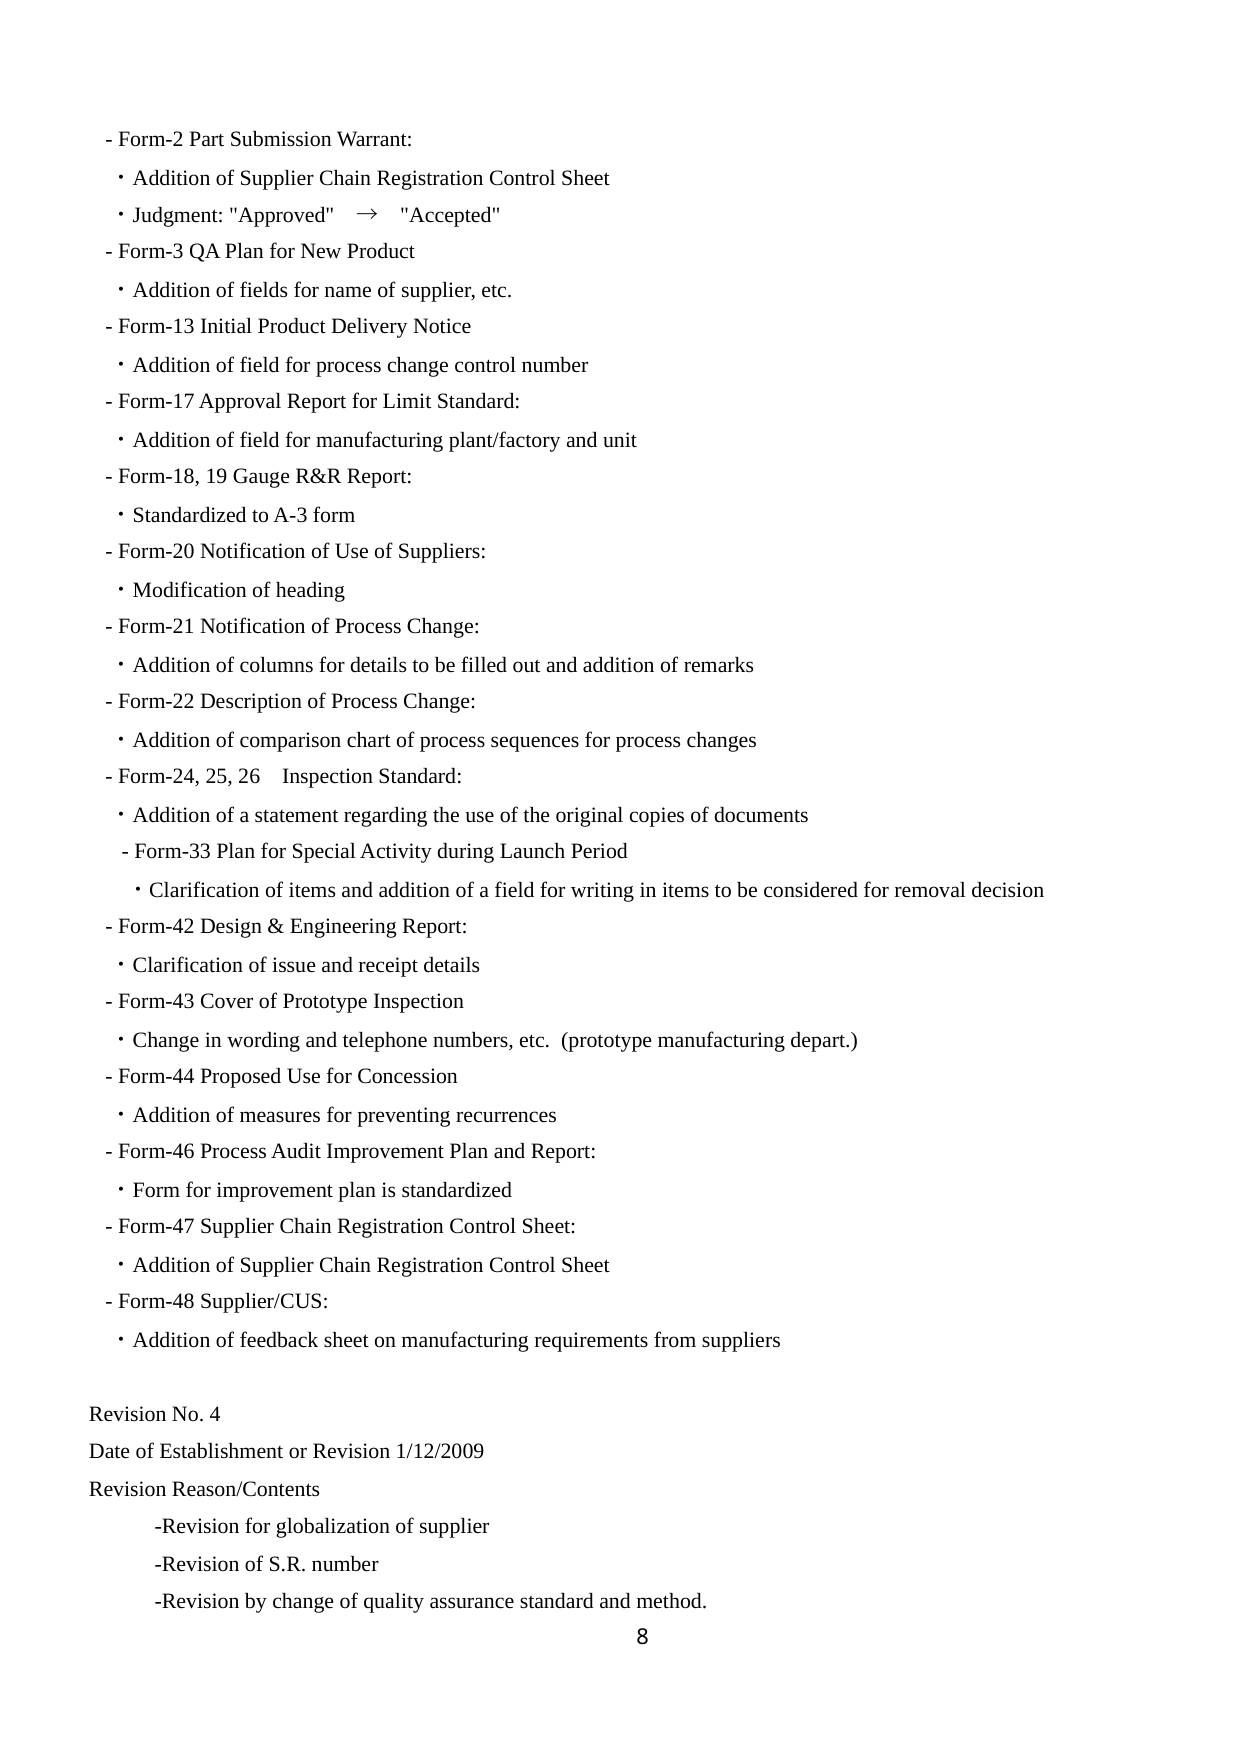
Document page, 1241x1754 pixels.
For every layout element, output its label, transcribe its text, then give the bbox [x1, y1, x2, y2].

text - Form-33 Plan for Special Activity during Launch Period [89, 832, 1196, 869]
text ・Addition of a statement regarding the use of the original copies of documents [89, 794, 1196, 832]
text ・Form for improvement plan is standardized [89, 1169, 1196, 1207]
text -Revision by change of quality assurance standard and method. [89, 1582, 1196, 1619]
text - Form-13 Initial Product Delivery Notice [89, 307, 1196, 344]
text - Form-42 Design & Engineering Report: [89, 907, 1196, 944]
text ・Addition of comparison chart of process sequences for process changes [89, 719, 1196, 757]
text - Form-43 Cover of Prototype Inspection [89, 982, 1196, 1019]
text ・Addition of Supplier Chain Registration Control Sheet [89, 1244, 1196, 1282]
text - Form-24, 25, 26 Inspection Standard: [89, 757, 1196, 794]
text - Form-18, 19 Gauge R&R Report: [89, 457, 1196, 494]
text ・Addition of field for manufacturing plant/factory and unit [89, 419, 1196, 457]
text ・Addition of fields for name of supplier, etc. [89, 269, 1196, 307]
text - Form-21 Notification of Process Change: [89, 607, 1196, 644]
text - Form-44 Proposed Use for Concession [89, 1057, 1196, 1094]
text ・Clarification of items and addition of a field for writing in items to be considered for removal decision [121, 869, 1196, 907]
text - Form-3 QA Plan for New Product [89, 232, 1196, 269]
text - Form-2 Part Submission Warrant: [89, 119, 1196, 157]
text ・Addition of field for process change control number [89, 344, 1196, 382]
text Revision No. 4 [89, 1394, 1196, 1432]
text ・Addition of feedback sheet on manufacturing requirements from suppliers [89, 1319, 1196, 1357]
text -Revision of S.R. number [89, 1544, 1196, 1582]
text - Form-46 Process Audit Improvement Plan and Report: [89, 1132, 1196, 1169]
text ・Addition of columns for details to be filled out and addition of remarks [89, 644, 1196, 682]
text Date of Establishment or Revision 1/12/2009 [89, 1432, 1196, 1469]
text ・Judgment: "Approved" → "Accepted" [89, 194, 1196, 232]
text - Form-17 Approval Report for Limit Standard: [89, 382, 1196, 419]
text ・Addition of measures for preventing recurrences [89, 1094, 1196, 1132]
text - Form-48 Supplier/CUS: [89, 1282, 1196, 1319]
text ・Clarification of issue and receipt details [89, 944, 1196, 982]
text Revision Reason/Contents [89, 1469, 1196, 1507]
text ・Change in wording and telephone numbers, etc. (prototype manufacturing depart.) [89, 1019, 1196, 1057]
text - Form-47 Supplier Chain Registration Control Sheet: [89, 1207, 1196, 1244]
text ・Modification of heading [89, 569, 1196, 607]
text -Revision for globalization of supplier [89, 1507, 1196, 1544]
text ・Addition of Supplier Chain Registration Control Sheet [89, 157, 1196, 194]
text ・Standardized to A-3 form [89, 494, 1196, 532]
text - Form-20 Notification of Use of Suppliers: [89, 532, 1196, 569]
text - Form-22 Description of Process Change: [89, 682, 1196, 719]
